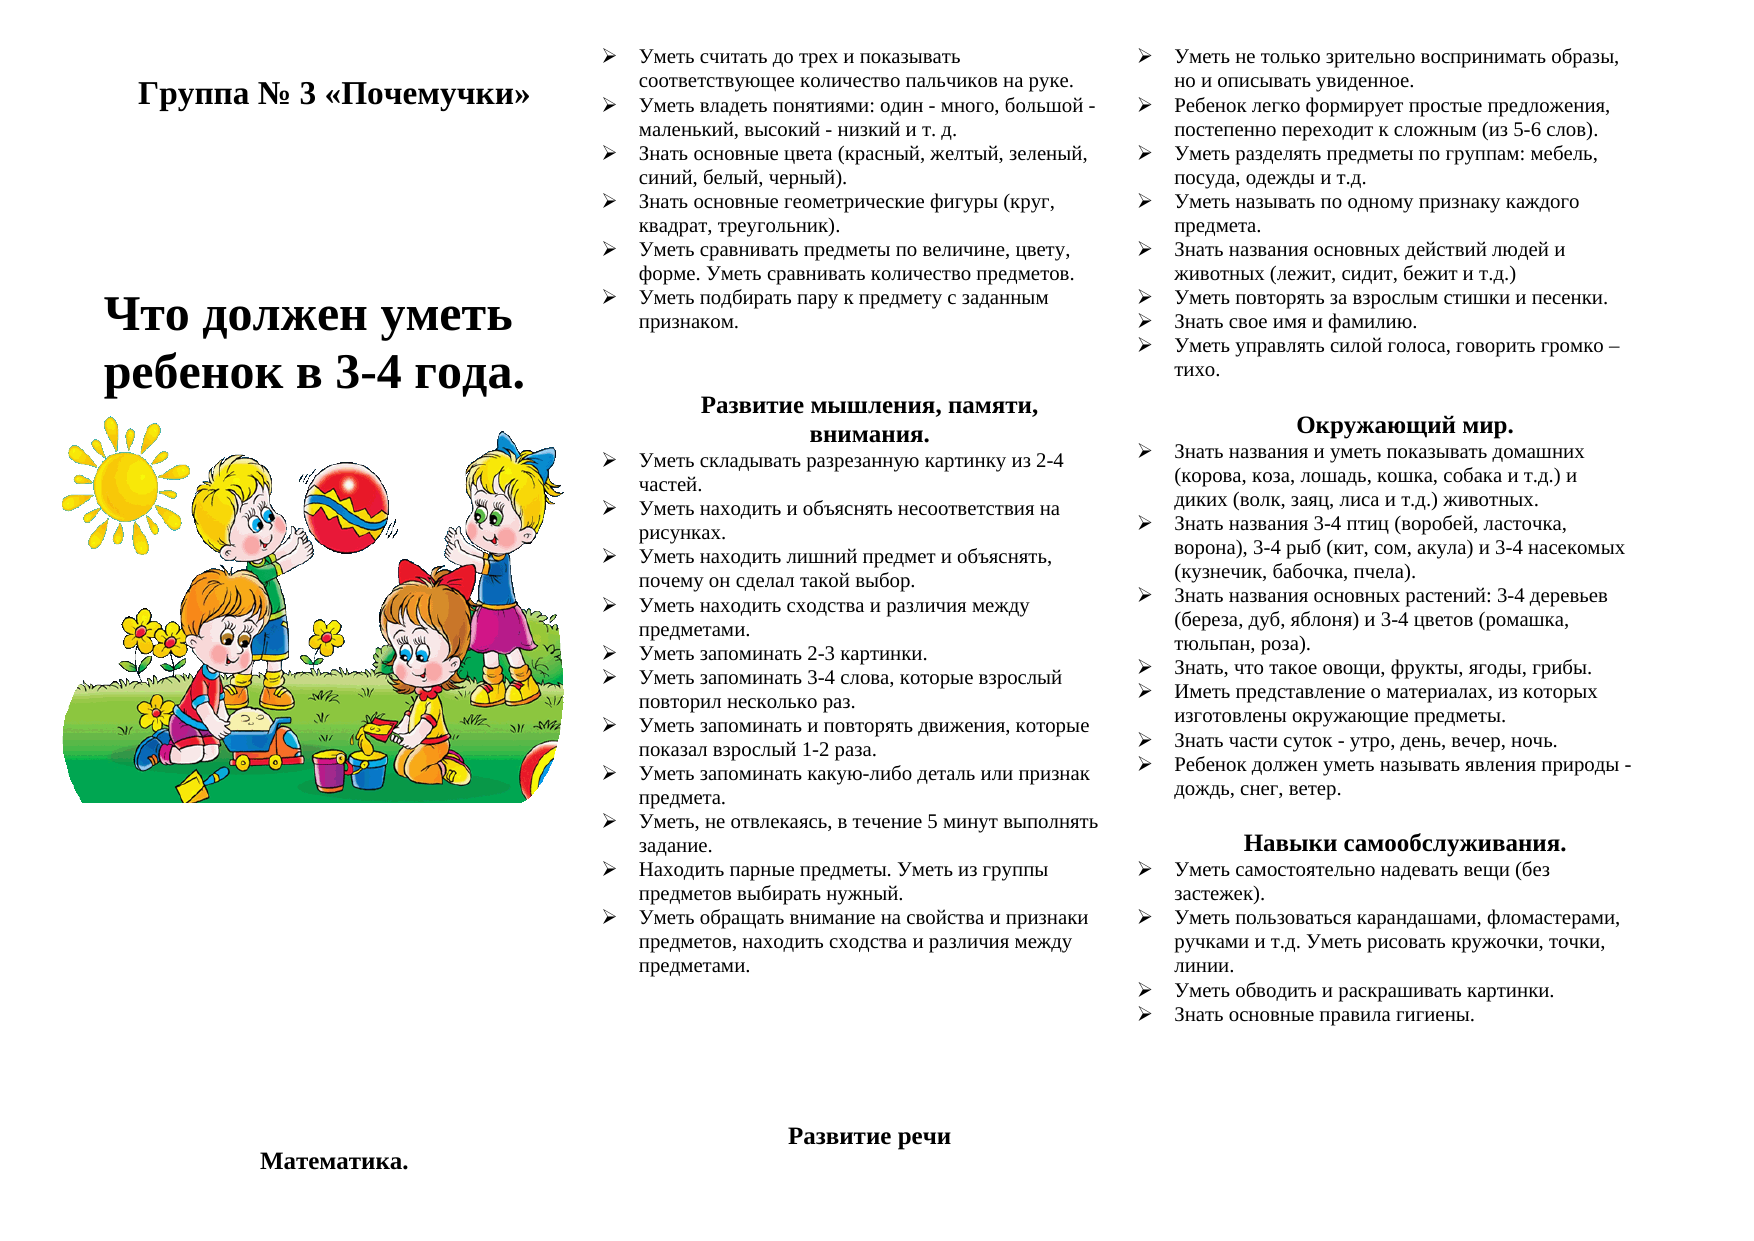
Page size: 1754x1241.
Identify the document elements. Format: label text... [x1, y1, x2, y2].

list Уметь запоминать 3-4 слова, которые взрослый повторил несколько раз. [602, 665, 1100, 713]
list Уметь обводить и раскрашивать картинки. [1137, 977, 1636, 1002]
list Уметь запоминать какую-либо деталь или признак предмета. [602, 761, 1100, 809]
picture [57, 415, 566, 803]
list Уметь находить сходства и различия между предметами. [602, 592, 1100, 641]
text Что должен уметь ребенок в 3-4 года. [103, 284, 565, 399]
list Знать основные цвета (красный, желтый, зеленый, синий, белый, черный). [602, 141, 1100, 189]
list Уметь считать до трех и показывать соответствующее количество пальчиков на руке. [602, 44, 1100, 92]
list Знать названия основных растений: 3-4 деревьев (береза, дуб, яблоня) и 3-4 цветов (ромашка, тюльпан, роза). [1137, 583, 1636, 655]
list Знать основные геометрические фигуры (круг, квадрат, треугольник). [602, 189, 1100, 237]
list Знать части суток - утро, день, вечер, ночь. [1137, 727, 1636, 752]
list Уметь самостоятельно надевать вещи (без застежек). [1137, 857, 1636, 905]
list Находить парные предметы. Уметь из группы предметов выбирать нужный. [602, 857, 1100, 905]
text Группа № 3 «Почемучки» [103, 73, 565, 111]
list Уметь запоминать и повторять движения, которые показал взрослый 1-2 раза. [602, 713, 1100, 761]
list Знать свое имя и фамилию. [1137, 309, 1636, 333]
list Уметь сравнивать предметы по величине, цвету, форме. Уметь сравнивать количество предметов. [602, 237, 1100, 285]
text Навыки самообслуживания. [1174, 828, 1636, 857]
list Уметь складывать разрезанную картинку из 2-4 частей. [602, 448, 1100, 496]
list Знать названия 3-4 птиц (воробей, ласточка, ворона), 3-4 рыб (кит, сом, акула) и 3-4 насекомых (кузнечик, бабочка, пчела). [1137, 511, 1636, 583]
list Уметь запоминать 2-3 картинки. [602, 641, 1100, 665]
list Уметь подбирать пару к предмету с заданным признаком. [602, 285, 1100, 333]
list Уметь находить лишний предмет и объяснять, почему он сделал такой выбор. [602, 544, 1100, 592]
list Знать основные правила гигиены. [1137, 1002, 1636, 1026]
list Ребенок легко формирует простые предложения, постепенно переходит к сложным (из 5-6 слов). [1137, 92, 1636, 141]
list Уметь повторять за взрослым стишки и песенки. [1137, 285, 1636, 309]
list Уметь разделять предметы по группам: мебель, посуда, одежды и т.д. [1137, 141, 1636, 189]
text Развитие мышления, памяти, внимания. [639, 391, 1100, 448]
list Уметь управлять силой голоса, говорить громко – тихо. [1137, 333, 1636, 381]
list Уметь, не отвлекаясь, в течение 5 минут выполнять задание. [602, 809, 1100, 857]
list Уметь не только зрительно воспринимать образы, но и описывать увиденное. [1137, 44, 1636, 92]
list Знать названия основных действий людей и животных (лежит, сидит, бежит и т.д.) [1137, 237, 1636, 285]
list Уметь называть по одному признаку каждого предмета. [1137, 189, 1636, 237]
list Уметь пользоваться карандашами, фломастерами, ручками и т.д. Уметь рисовать кружочки, точки, линии. [1137, 905, 1636, 977]
list Иметь представление о материалах, из которых изготовлены окружающие предметы. [1137, 679, 1636, 727]
list Знать, что такое овощи, фрукты, ягоды, грибы. [1137, 655, 1636, 679]
list Уметь владеть понятиями: один - много, большой - маленький, высокий - низкий и т. д. [602, 92, 1100, 141]
text Математика. [103, 1146, 565, 1175]
text Развитие речи [639, 1121, 1100, 1150]
list Знать названия и уметь показывать домашних (корова, коза, лошадь, кошка, собака и т.д.) и диких (волк, заяц, лиса и т.д.) животных. [1137, 439, 1636, 511]
text Окружающий мир. [1174, 410, 1636, 439]
list Уметь находить и объяснять несоответствия на рисунках. [602, 496, 1100, 544]
list Ребенок должен уметь называть явления природы - дождь, снег, ветер. [1137, 752, 1636, 800]
list Уметь обращать внимание на свойства и признаки предметов, находить сходства и различия между предметами. [602, 905, 1100, 977]
